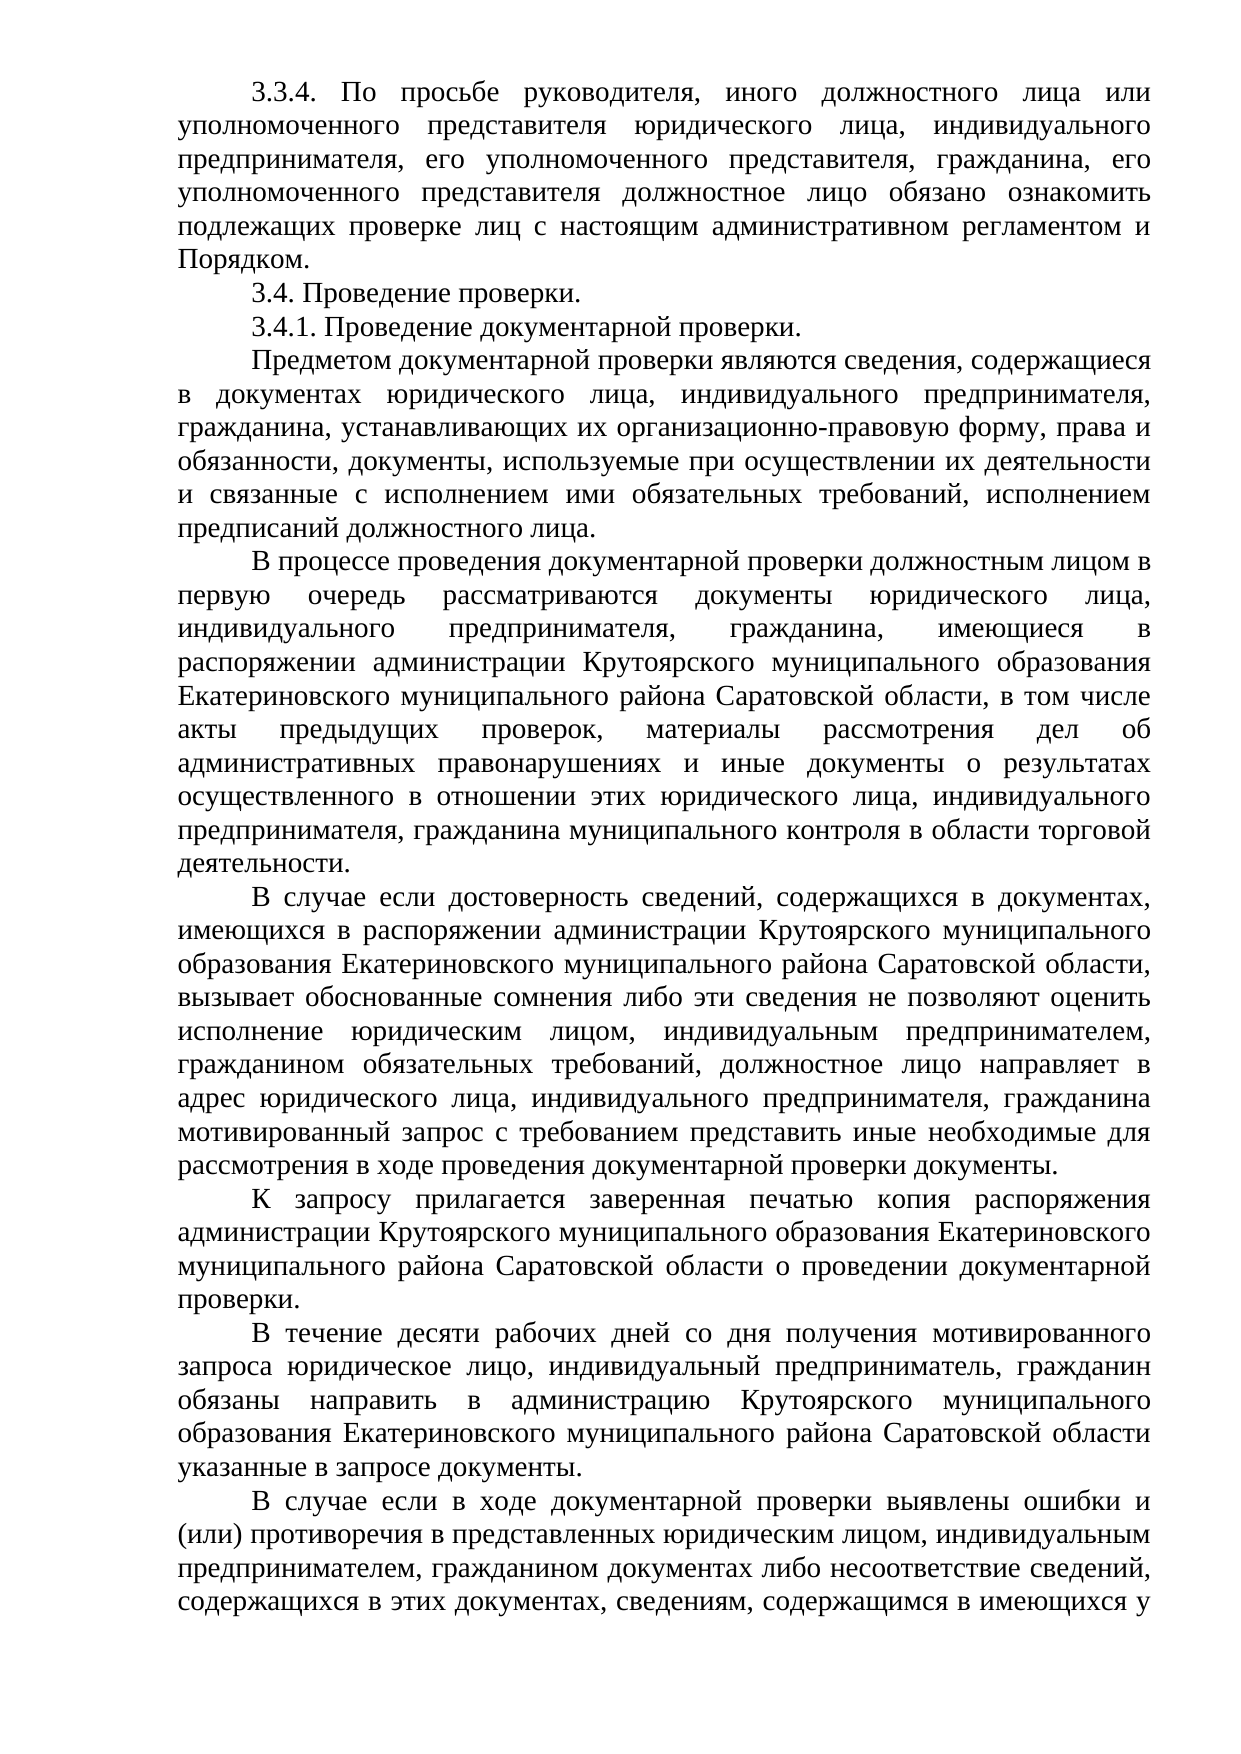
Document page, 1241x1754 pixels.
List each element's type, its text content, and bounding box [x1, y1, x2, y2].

text 3.3.4. По просьбе руководителя, иного должностного лица или уполномоченного представителя юридического лица, индивидуального предпринимателя, его уполномоченного представителя, гражданина, его уполномоченного представителя должностное лицо обязано ознакомить подлежащих проверке лиц с настоящим административном регламентом и Порядком. [177, 74, 1152, 275]
text 3.4.1. Проведение документарной проверки. [177, 309, 1152, 342]
text В процессе проведения документарной проверки должностным лицом в первую очередь рассматриваются документы юридического лица, индивидуального предпринимателя, гражданина, имеющиеся в распоряжении администрации Крутоярского муниципального образования Екатериновского муниципального района Саратовской области, в том числе акты предыдущих проверок, материалы рассмотрения дел об административных правонарушениях и иные документы о результатах осуществленного в отношении этих юридического лица, индивидуального предпринимателя, гражданина муниципального контроля в области торговой деятельности. [177, 543, 1152, 879]
text В течение десяти рабочих дней со дня получения мотивированного запроса юридическое лицо, индивидуальный предприниматель, гражданин обязаны направить в администрацию Крутоярского муниципального образования Екатериновского муниципального района Саратовской области указанные в запросе документы. [177, 1315, 1152, 1483]
text Предметом документарной проверки являются сведения, содержащиеся в документах юридического лица, индивидуального предпринимателя, гражданина, устанавливающих их организационно-правовую форму, права и обязанности, документы, используемые при осуществлении их деятельности и связанные с исполнением ими обязательных требований, исполнением предписаний должностного лица. [177, 342, 1152, 543]
text В случае если достоверность сведений, содержащихся в документах, имеющихся в распоряжении администрации Крутоярского муниципального образования Екатериновского муниципального района Саратовской области, вызывает обоснованные сомнения либо эти сведения не позволяют оценить исполнение юридическим лицом, индивидуальным предпринимателем, гражданином обязательных требований, должностное лицо направляет в адрес юридического лица, индивидуального предпринимателя, гражданина мотивированный запрос с требованием представить иные необходимые для рассмотрения в ходе проведения документарной проверки документы. [177, 879, 1152, 1181]
text 3.4. Проведение проверки. [177, 275, 1152, 309]
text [177, 1483, 1152, 1617]
text К запросу прилагается заверенная печатью копия распоряжения администрации Крутоярского муниципального образования Екатериновского муниципального района Саратовской области о проведении документарной проверки. [177, 1181, 1152, 1315]
